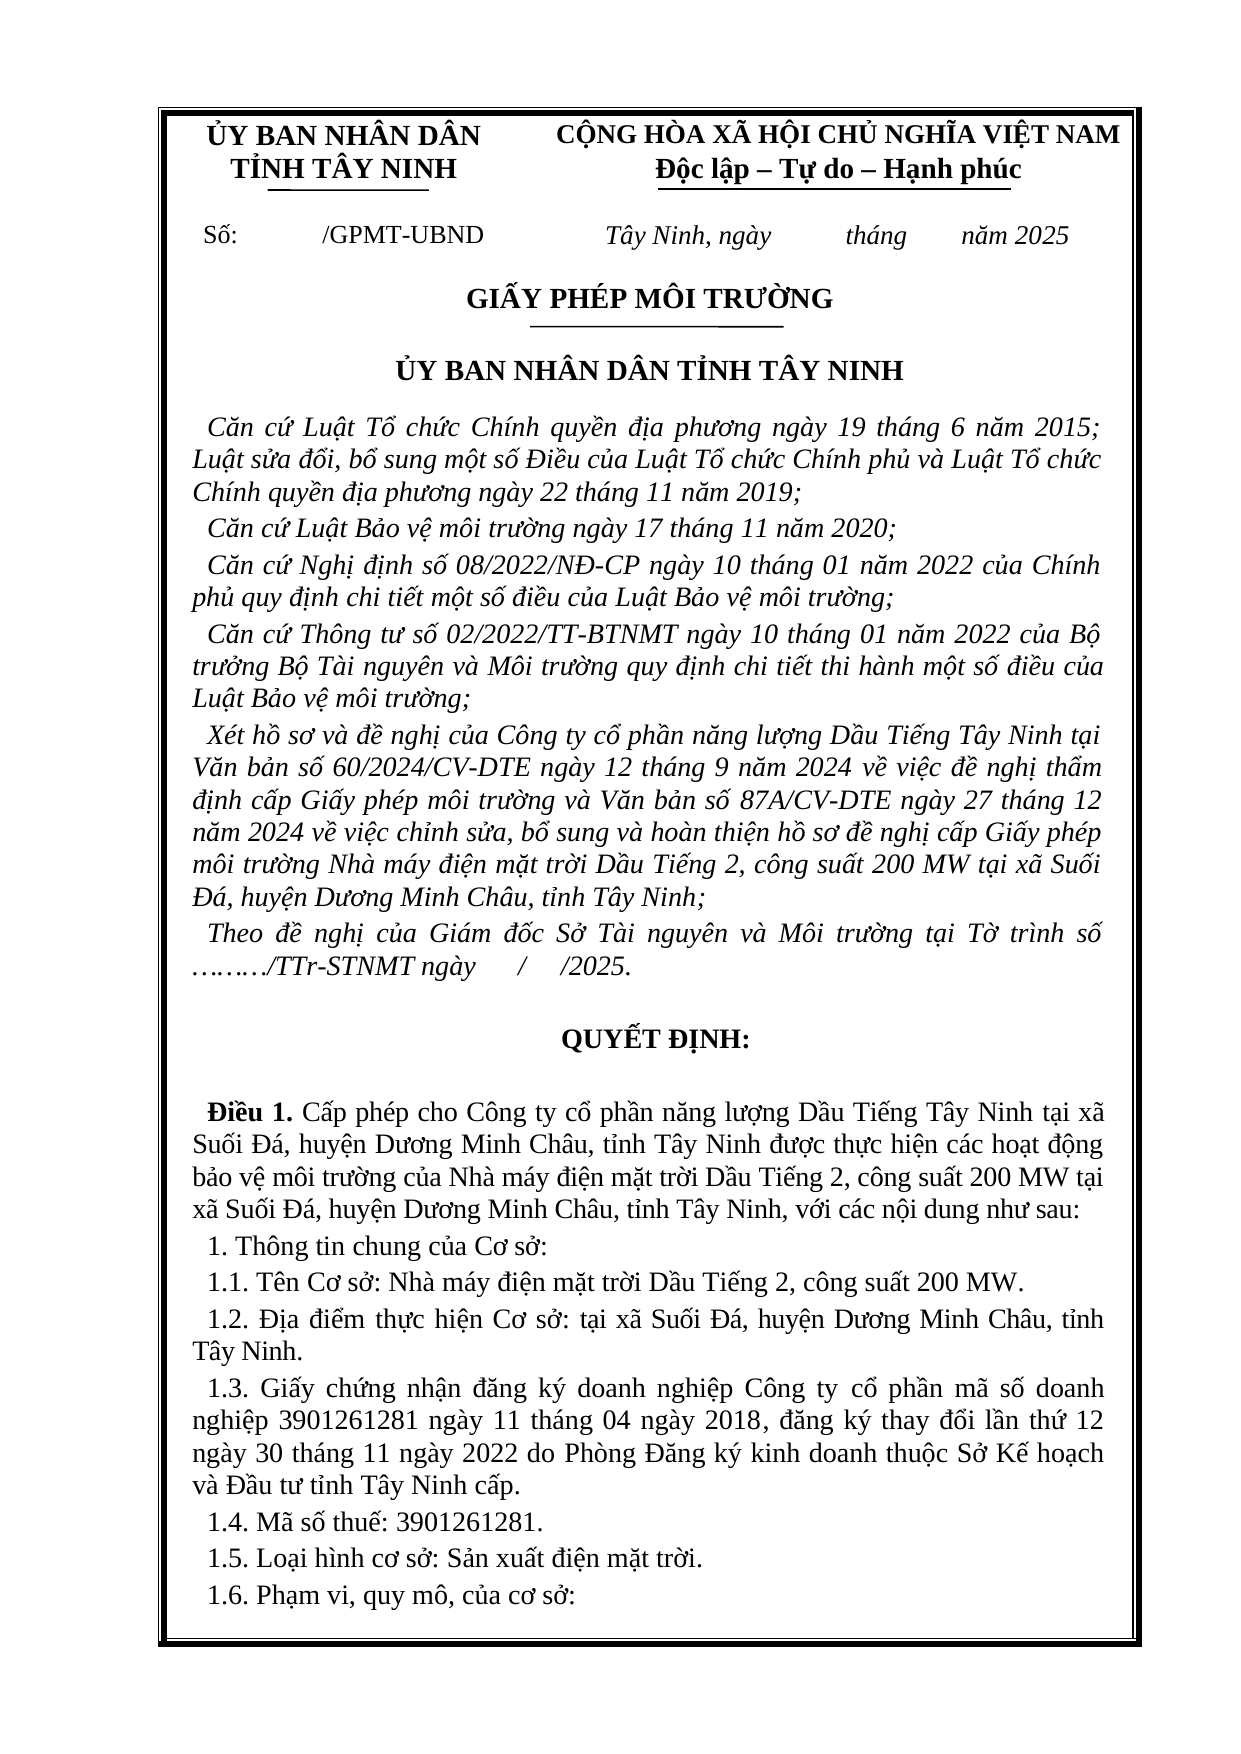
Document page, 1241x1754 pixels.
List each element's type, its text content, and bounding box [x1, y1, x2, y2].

text 1.5. Loại hình cơ sở: Sản xuất điện mặt trời. [192, 1541, 1105, 1574]
table_cell Tây Ninh, ngày tháng năm 2025 [528, 219, 1132, 250]
text GIẤY PHÉP MÔI TRƯỜNG [177, 281, 1122, 314]
table_cell Số: /GPMT-UBND [167, 219, 528, 250]
table_cell Độc lập – Tự do – Hạnh phúc [528, 152, 1132, 219]
text Xét hồ sơ và đề nghị của Công ty cổ phần năng lượng Dầu Tiếng Tây Ninh tại Văn bản số 60/2024/CV-DTE ngày 12 tháng 9 năm 2024 về việc đề nghị thẩm định cấp Giấy phép môi trường và Văn bản số 87A/CV-DTE ngày 27 tháng 12 năm 2024 về việc chỉnh sửa, bổ sung và hoàn thiện hồ sơ đề nghị cấp Giấy phép môi trường Nhà máy điện mặt trời Dầu Tiếng 2, công suất 200 MW tại xã Suối Đá, huyện Dương Minh Châu, tỉnh Tây Ninh; [192, 718, 1105, 912]
text Theo đề nghị của Giám đốc Sở Tài nguyên và Môi trường tại Tờ trình số ………/TTr-STNMT ngày / /2025. [192, 917, 1105, 981]
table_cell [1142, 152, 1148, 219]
text 1.1. Tên Cơ sở: Nhà máy điện mặt trời Dầu Tiếng 2, công suất 200 MW. [192, 1266, 1105, 1298]
text Căn cứ Nghị định số 08/2022/NĐ-CP ngày 10 tháng 01 năm 2022 của Chính phủ quy định chi tiết một số điều của Luật Bảo vệ môi trường; [192, 548, 1105, 612]
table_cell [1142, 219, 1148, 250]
text ỦY BAN NHÂN DÂN TỈNH TÂY NINH [177, 353, 1122, 386]
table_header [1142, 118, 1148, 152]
text 1. Thông tin chung của Cơ sở: [192, 1229, 1105, 1261]
text Điều 1. Cấp phép cho Công ty cổ phần năng lượng Dầu Tiếng Tây Ninh tại xã Suối Đá, huyện Dương Minh Châu, tỉnh Tây Ninh được thực hiện các hoạt động bảo vệ môi trường của Nhà máy điện mặt trời Dầu Tiếng 2, công suất 200 MW tại xã Suối Đá, huyện Dương Minh Châu, tỉnh Tây Ninh, với các nội dung như sau: [192, 1095, 1105, 1225]
text Căn cứ Thông tư số 02/2022/TT-BTNMT ngày 10 tháng 01 năm 2022 của Bộ trưởng Bộ Tài nguyên và Môi trường quy định chi tiết thi hành một số điều của Luật Bảo vệ môi trường; [192, 617, 1105, 714]
text 1.3. Giấy chứng nhận đăng ký doanh nghiệp Công ty cổ phần mã số doanh nghiệp 3901261281 ngày 11 tháng 04 ngày 2018, đăng ký thay đổi lần thứ 12 ngày 30 tháng 11 ngày 2022 do Phòng Đăng ký kinh doanh thuộc Sở Kế hoạch và Đầu tư tỉnh Tây Ninh cấp. [192, 1371, 1105, 1501]
text Căn cứ Luật Bảo vệ môi trường ngày 17 tháng 11 năm 2020; [192, 511, 1105, 543]
table_header ỦY BAN NHÂN DÂN [167, 118, 528, 152]
table_header CỘNG HÒA XÃ HỘI CHỦ NGHĨA VIỆT [528, 118, 1132, 152]
text 1.4. Mã số thuế: 3901261281. [192, 1505, 1105, 1537]
table_cell TỈNH TÂY NINH [167, 152, 528, 219]
text 1.6. Phạm vi, quy mô, của cơ sở: [192, 1578, 1105, 1610]
text Căn cứ Luật Tổ chức Chính quyền địa phương ngày 19 tháng 6 năm 2015; Luật sửa đổi, bổ sung một số Điều của Luật Tổ chức Chính phủ và Luật Tổ chức Chính quyền địa phương ngày 22 tháng 11 năm 2019; [192, 410, 1105, 507]
text 1.2. Địa điểm thực hiện Cơ sở: tại xã Suối Đá, huyện Dương Minh Châu, tỉnh Tây Ninh. [192, 1302, 1105, 1367]
text QUYẾT ĐỊNH: [192, 1022, 1105, 1054]
